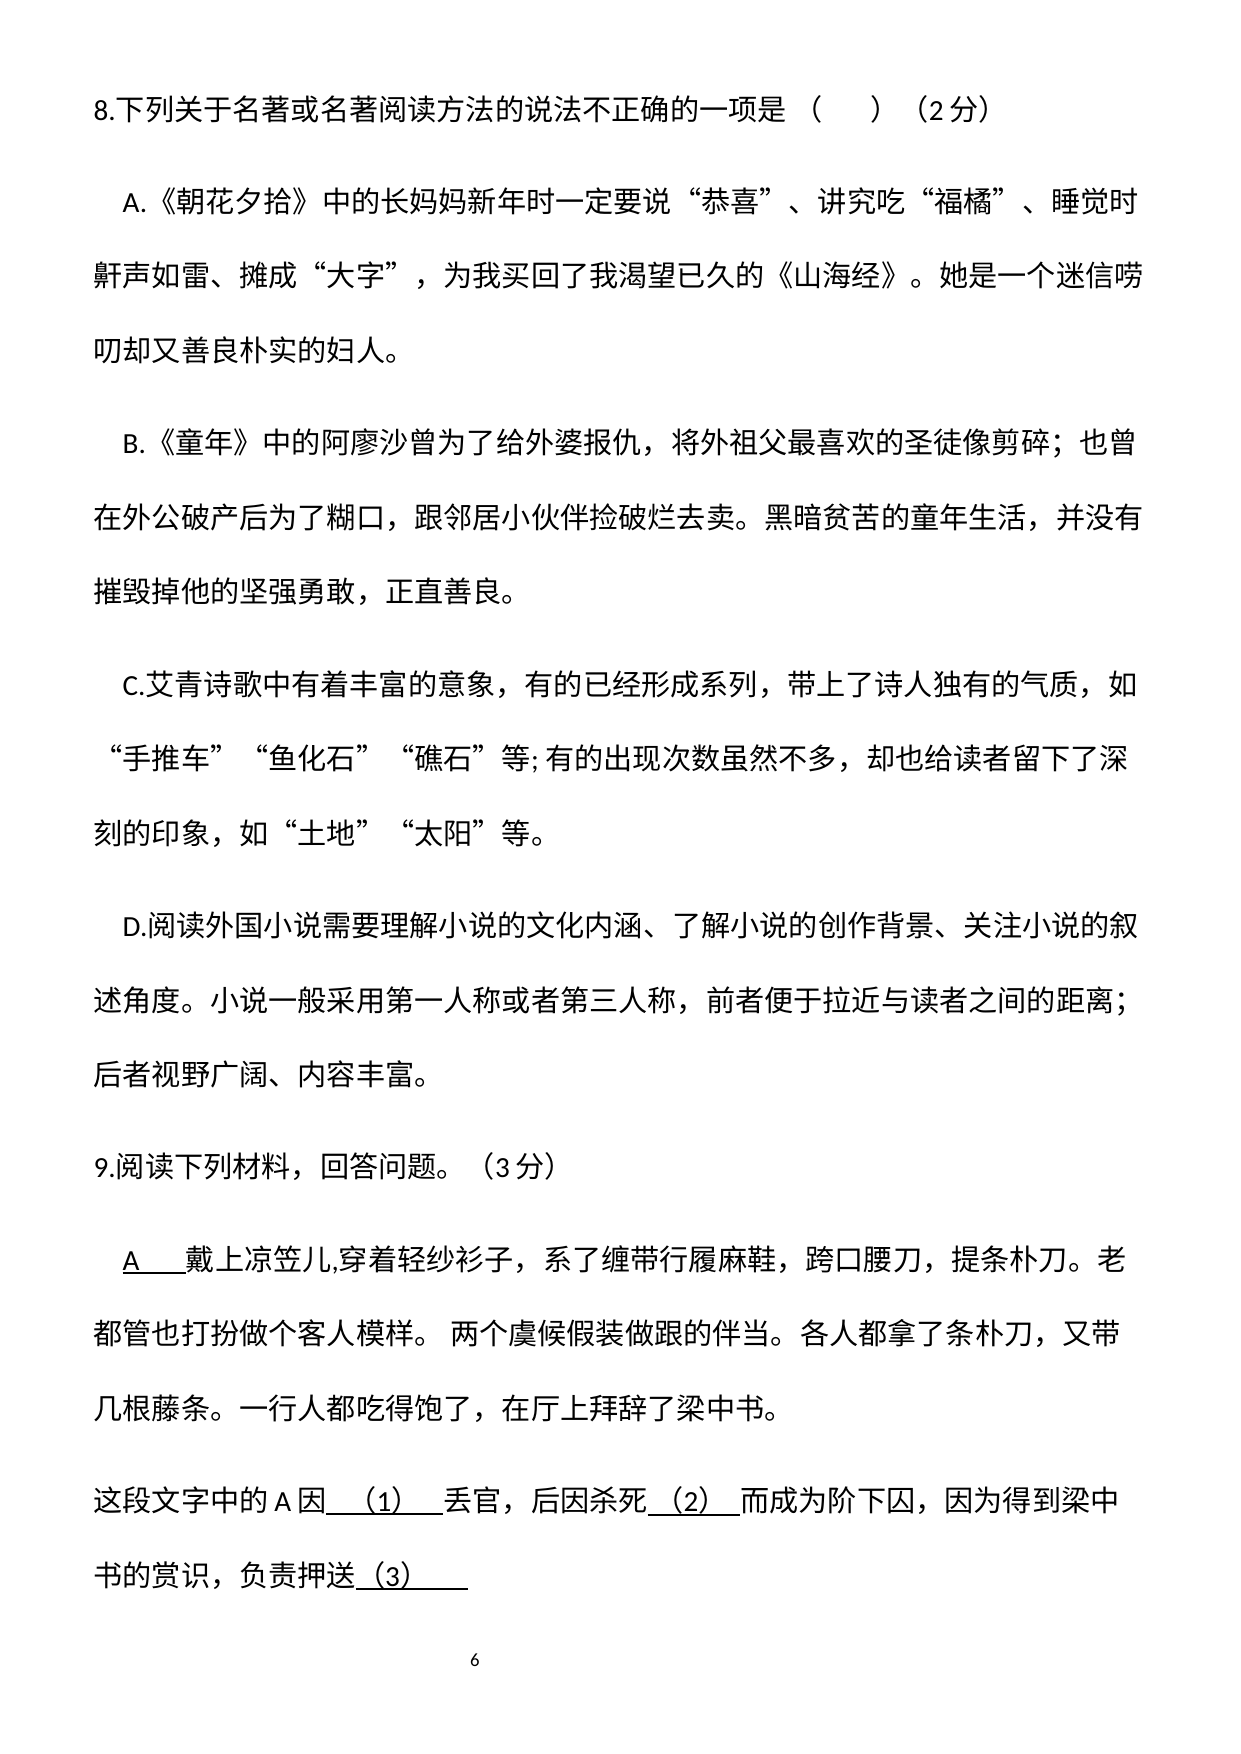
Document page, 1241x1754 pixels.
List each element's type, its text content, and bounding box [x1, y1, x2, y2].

text A.《朝花夕拾》中的长妈妈新年时一定要说“恭喜”、讲究吃“福橘”、睡觉时鼾声如雷、摊成“大字”，为我买回了我渴望已久的《山海经》。她是一个迷信唠叨却又善良朴实的妇人。 [93, 167, 1147, 381]
text C.艾青诗歌中有着丰富的意象，有的已经形成系列，带上了诗人独有的气质，如“手推车”“鱼化石”“礁石”等; 有的出现次数虽然不多，却也给读者留下了深刻的印象，如“土地”“太阳”等。 [93, 650, 1147, 864]
text D.阅读外国小说需要理解小说的文化内涵、了解小说的创作背景、关注小说的叙述角度。小说一般采用第一人称或者第三人称，前者便于拉近与读者之间的距离；后者视野广阔、内容丰富。 [93, 891, 1147, 1106]
text 9.阅读下列材料，回答问题。（3分） [93, 1133, 1147, 1198]
text A 戴上凉笠儿,穿着轻纱衫子，系了缠带行履麻鞋，跨口腰刀，提条朴刀。老都管也打扮做个客人模样。 两个虞候假装做跟的伴当。各人都拿了条朴刀，又带几根藤条。一行人都吃得饱了，在厅上拜辞了梁中书。 [93, 1225, 1147, 1439]
text 这段文字中的A因_ （1） 丢官，后因杀死 （2） 而成为阶下囚，因为得到梁中书的赏识，负责押送（3） [93, 1466, 1147, 1606]
text 8.下列关于名著或名著阅读方法的说法不正确的一项是 （ ）（2分） [93, 75, 1147, 140]
text B.《童年》中的阿廖沙曾为了给外婆报仇，将外祖父最喜欢的圣徒像剪碎；也曾在外公破产后为了糊口，跟邻居小伙伴捡破烂去卖。黑暗贫苦的童年生活，并没有摧毁掉他的坚强勇敢，正直善良。 [93, 408, 1147, 623]
